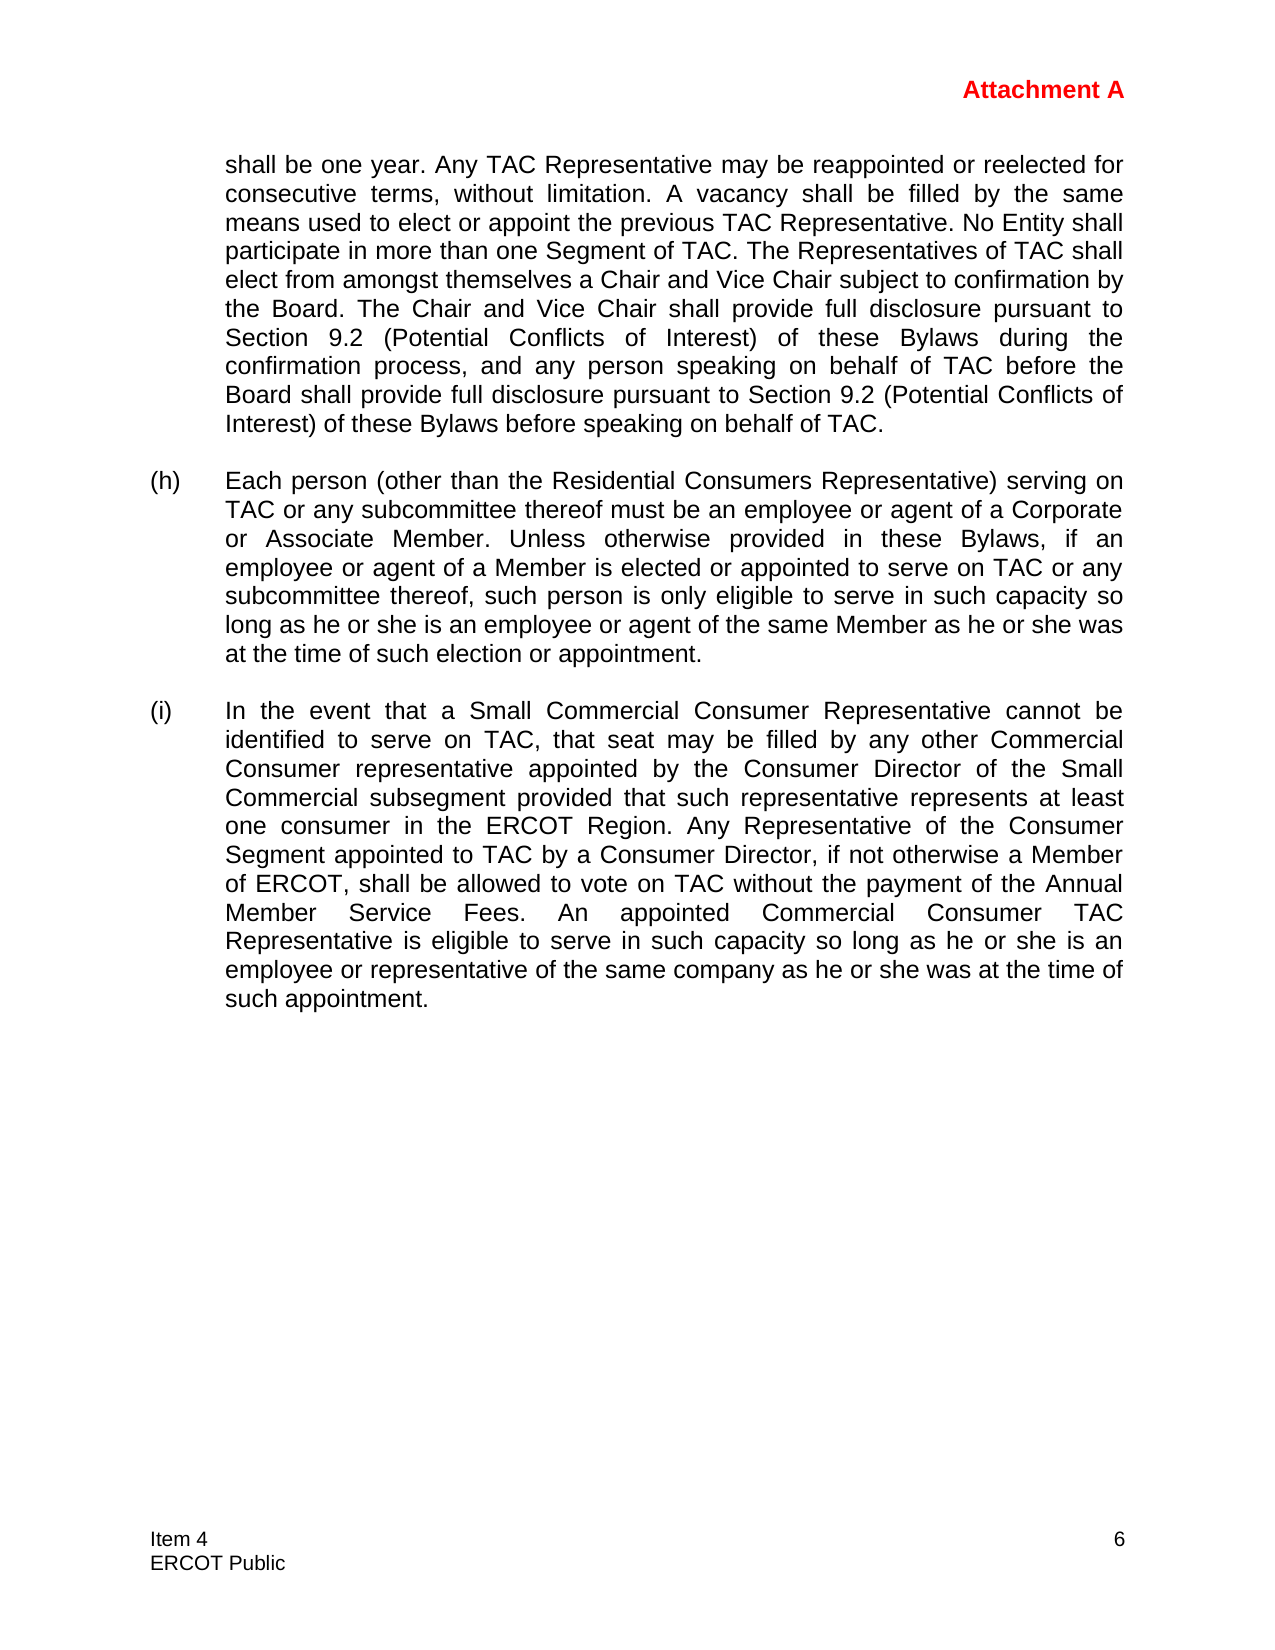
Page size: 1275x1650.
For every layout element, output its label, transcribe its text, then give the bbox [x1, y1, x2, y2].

list In the event that a Small Commercial Consumer Representative cannot be identified to serve on TAC, that seat may be filled by any other Commercial Consumer representative appointed by the Consumer Director of the Small Commercial subsegment provided that such representative represents at least one consumer in the ERCOT Region. Any Representative of the Consumer Segment appointed to TAC by a Consumer Director, if not otherwise a Member of ERCOT, shall be allowed to vote on TAC without the payment of the Annual Member Service Fees. An appointed Commercial Consumer TAC Representative is eligible to serve in such capacity so long as he or she is an employee or representative of the same company as he or she was at the time of such appointment. [150, 696, 1125, 1012]
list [150, 150, 1125, 437]
text (h) Each person (other than the Residential Consumers Representative) serving on TAC or any subcommittee thereof must be an employee or agent of a Corporate or Associate Member. Unless otherwise provided in these Bylaws, if an employee or agent of a Member is elected or appointed to serve on TAC or any subcommittee thereof, such person is only eligible to serve in such capacity so long as he or she is an employee or agent of the same Member as he or she was at the time of such election or appointment. [150, 466, 1125, 667]
